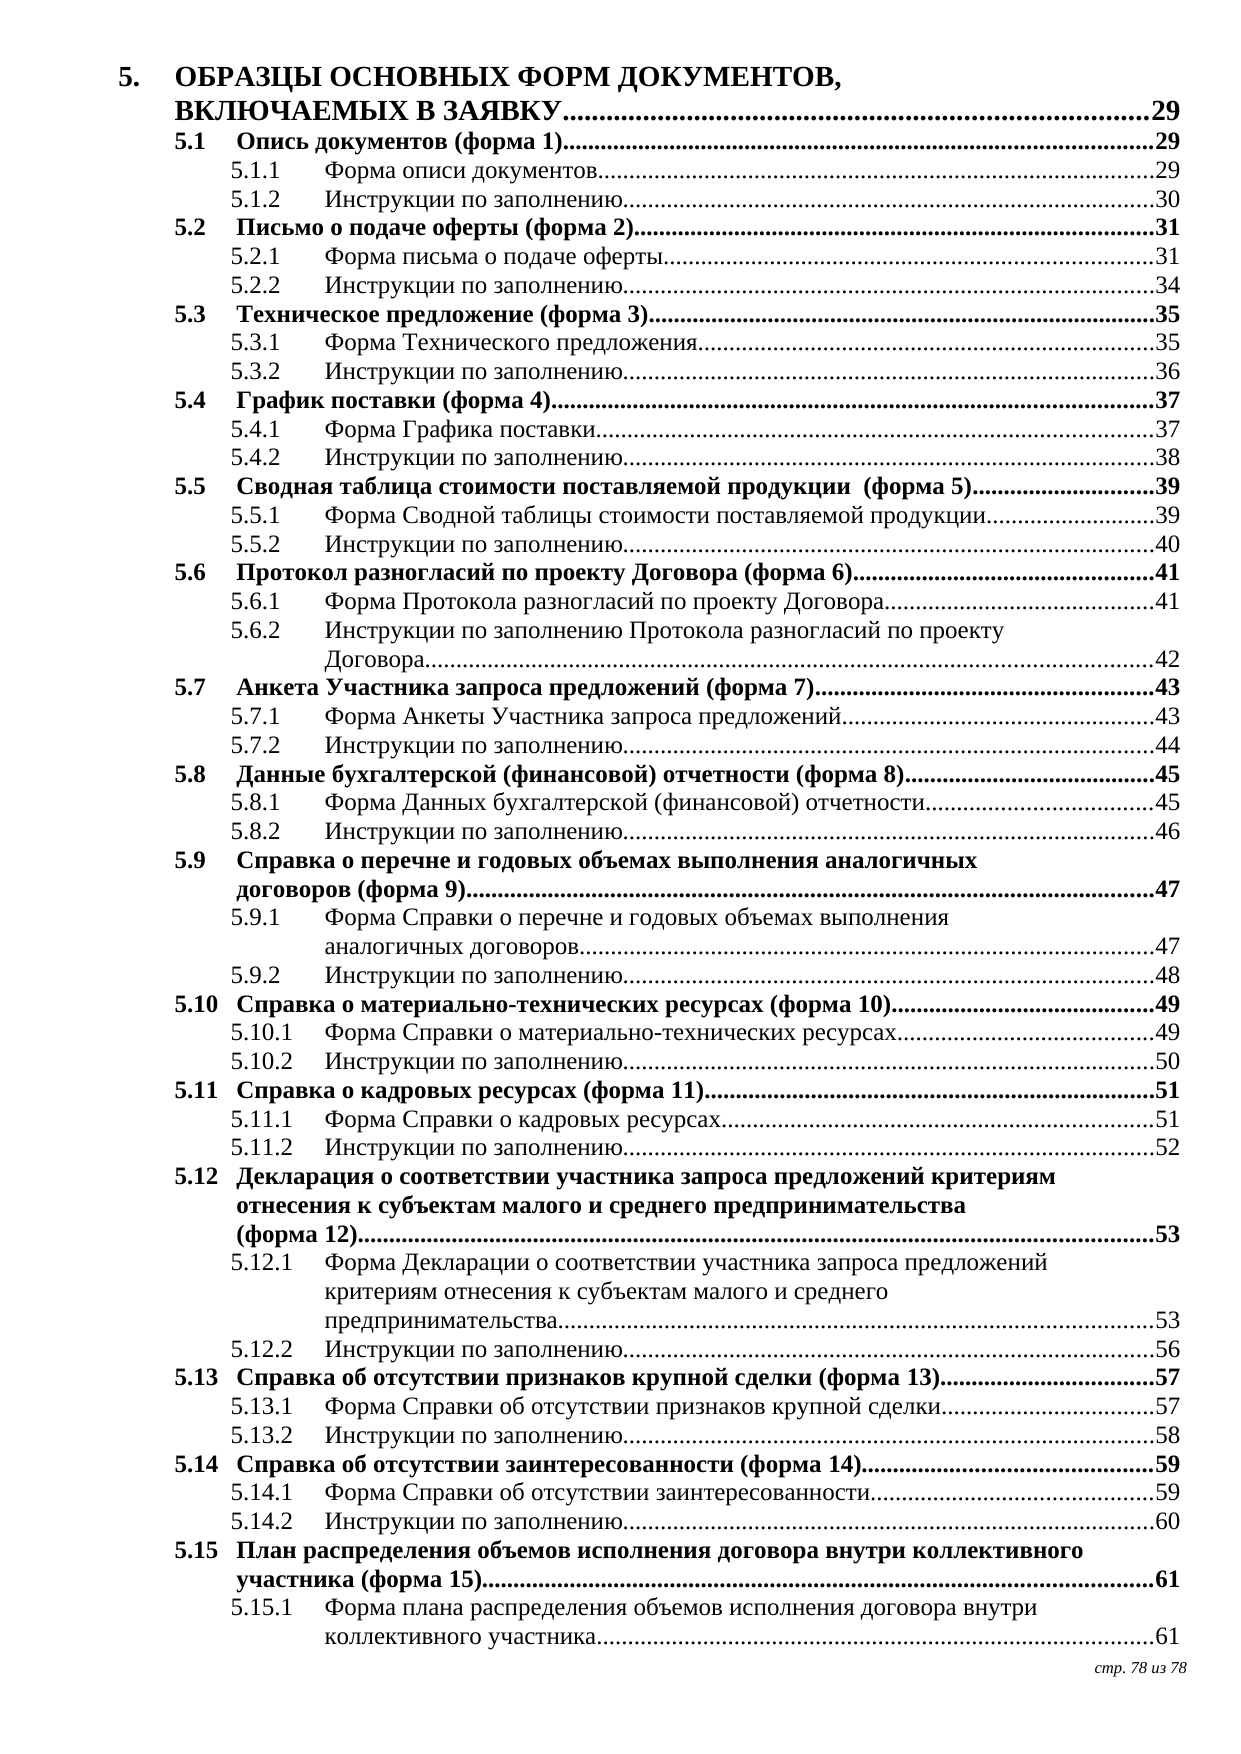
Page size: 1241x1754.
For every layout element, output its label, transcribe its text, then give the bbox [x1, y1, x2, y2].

text 5.10 Справка о материально-технических ресурсах (форма 10) 49 [174, 989, 1093, 1017]
text 5.8.2 Инструкции по заполнению 46 [230, 816, 1063, 845]
text 5.12.1 Форма Декларации о соответствии участника запроса предложений критериям отнесения к субъектам малого и среднего предпринимательства 53 [230, 1247, 1063, 1334]
text 5.2.2 Инструкции по заполнению 34 [230, 270, 1063, 299]
text 5.10.1 Форма Справки о материально-технических ресурсах 49 [230, 1017, 1063, 1046]
text 5.15.1 Форма плана распределения объемов исполнения договора внутри коллективного участника 61 [230, 1592, 1063, 1650]
text 5.11 Справка о кадровых ресурсах (форма 11) 51 [174, 1075, 1093, 1104]
text 5.4.2 Инструкции по заполнению 38 [230, 442, 1063, 471]
text 5.13.2 Инструкции по заполнению 58 [230, 1420, 1063, 1449]
text 5.4 График поставки (форма 4) 37 [174, 385, 1093, 414]
text 5.3 Техническое предложение (форма 3) 35 [174, 299, 1093, 327]
text 5.5.2 Инструкции по заполнению 40 [230, 529, 1063, 557]
text 5.10.2 Инструкции по заполнению 50 [230, 1046, 1063, 1075]
text 5.13 Справка об отсутствии признаков крупной сделки (форма 13) 57 [174, 1362, 1093, 1391]
text 5.7.2 Инструкции по заполнению 44 [230, 730, 1063, 759]
text 5.6.2 Инструкции по заполнению Протокола разногласий по проекту Договора 42 [230, 615, 1063, 672]
text 5.8.1 Форма Данных бухгалтерской (финансовой) отчетности 45 [230, 787, 1063, 816]
text 5.11.1 Форма Справки о кадровых ресурсах 51 [230, 1104, 1063, 1132]
text 5.6 Протокол разногласий по проекту Договора (форма 6) 41 [174, 557, 1093, 586]
text 5.14.2 Инструкции по заполнению 60 [230, 1506, 1063, 1535]
text 5.14.1 Форма Справки об отсутствии заинтересованности 59 [230, 1477, 1063, 1506]
text 5.9.2 Инструкции по заполнению 48 [230, 960, 1063, 989]
text 5.13.1 Форма Справки об отсутствии признаков крупной сделки 57 [230, 1391, 1063, 1420]
text 5.1.2 Инструкции по заполнению 30 [230, 184, 1063, 212]
text 5.8 Данные бухгалтерской (финансовой) отчетности (форма 8) 45 [174, 759, 1093, 787]
text 5.9 Справка о перечне и годовых объемах выполнения аналогичных договоров (форма 9) 47 [174, 845, 1093, 902]
text 5.12.2 Инструкции по заполнению 56 [230, 1334, 1063, 1362]
text 5.5 Сводная таблица стоимости поставляемой продукции (форма 5) 39 [174, 471, 1093, 500]
text 5.6.1 Форма Протокола разногласий по проекту Договора 41 [230, 586, 1063, 615]
text 5.7.1 Форма Анкеты Участника запроса предложений 43 [230, 701, 1063, 730]
text 5.2.1 Форма письма о подаче оферты 31 [230, 241, 1063, 270]
text 5.2 Письмо о подаче оферты (форма 2) 31 [174, 212, 1093, 241]
text 5.7 Анкета Участника запроса предложений (форма 7) 43 [174, 672, 1093, 701]
text 5.4.1 Форма Графика поставки 37 [230, 414, 1063, 442]
text 5.11.2 Инструкции по заполнению 52 [230, 1132, 1063, 1161]
text 5.1 Опись документов (форма 1) 29 [174, 126, 1093, 155]
text 5.14 Справка об отсутствии заинтересованности (форма 14) 59 [174, 1449, 1093, 1477]
text 5.15 План распределения объемов исполнения договора внутри коллективного участника (форма 15) 61 [174, 1535, 1093, 1592]
text 5.3.2 Инструкции по заполнению 36 [230, 356, 1063, 385]
text 5.1.1 Форма описи документов 29 [230, 155, 1063, 184]
text 5.12 Декларация о соответствии участника запроса предложений критериям отнесения к субъектам малого и среднего предпринимательства (форма 12) 53 [174, 1161, 1093, 1247]
text 5.3.1 Форма Технического предложения 35 [230, 327, 1063, 356]
text 5.9.1 Форма Справки о перечне и годовых объемах выполнения аналогичных договоров 47 [230, 902, 1063, 960]
text 5.5.1 Форма Сводной таблицы стоимости поставляемой продукции 39 [230, 500, 1063, 529]
text 5. Образцы основных форм документов, включаемых в заявку 29 [118, 59, 1063, 126]
